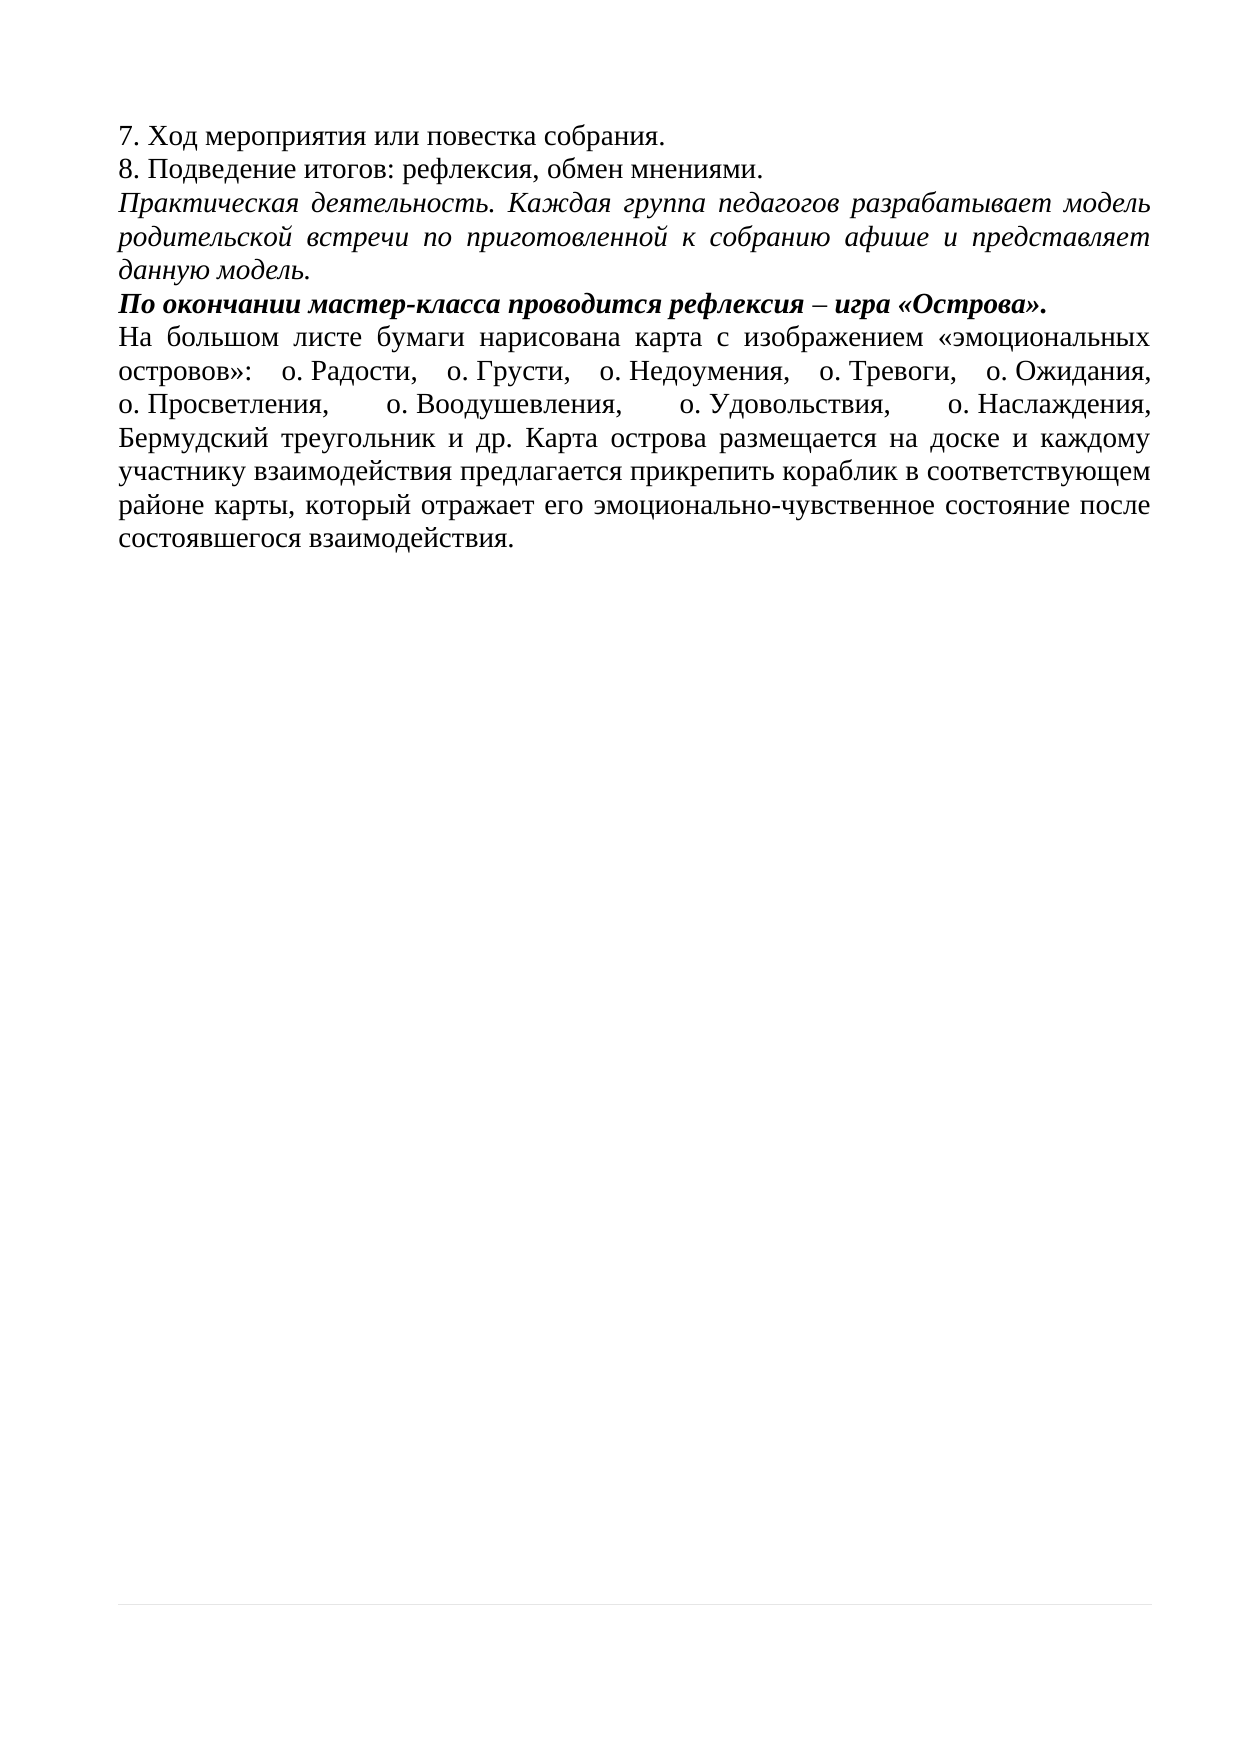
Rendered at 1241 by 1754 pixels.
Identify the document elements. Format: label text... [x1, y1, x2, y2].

text 8. Подведение итогов: рефлексия, обмен мнениями. [118, 152, 1152, 185]
text 7. Ход мероприятия или повестка собрания. [118, 118, 1152, 152]
text Практическая деятельность. Каждая группа педагогов разрабатывает модель родительской встречи по приготовленной к собранию афише и представляет данную модель. [118, 185, 1152, 286]
text На большом листе бумаги нарисована карта с изображением «эмоциональных островов»: о. Радости, о. Грусти, о. Недоумения, о. Тревоги, о. Ожидания, о. Просветления, о. Воодушевления, о. Удовольствия, о. Наслаждения, Бермудский треугольник и др. Карта острова размещается на доске и каждому участнику взаимодействия предлагается прикрепить кораблик в соответствующем районе карты, который отражает его эмоционально-чувственное состояние после состоявшегося взаимодействия. [118, 319, 1152, 554]
text По окончании мастер-класса проводится рефлексия – игра «Острова». [118, 286, 1152, 319]
